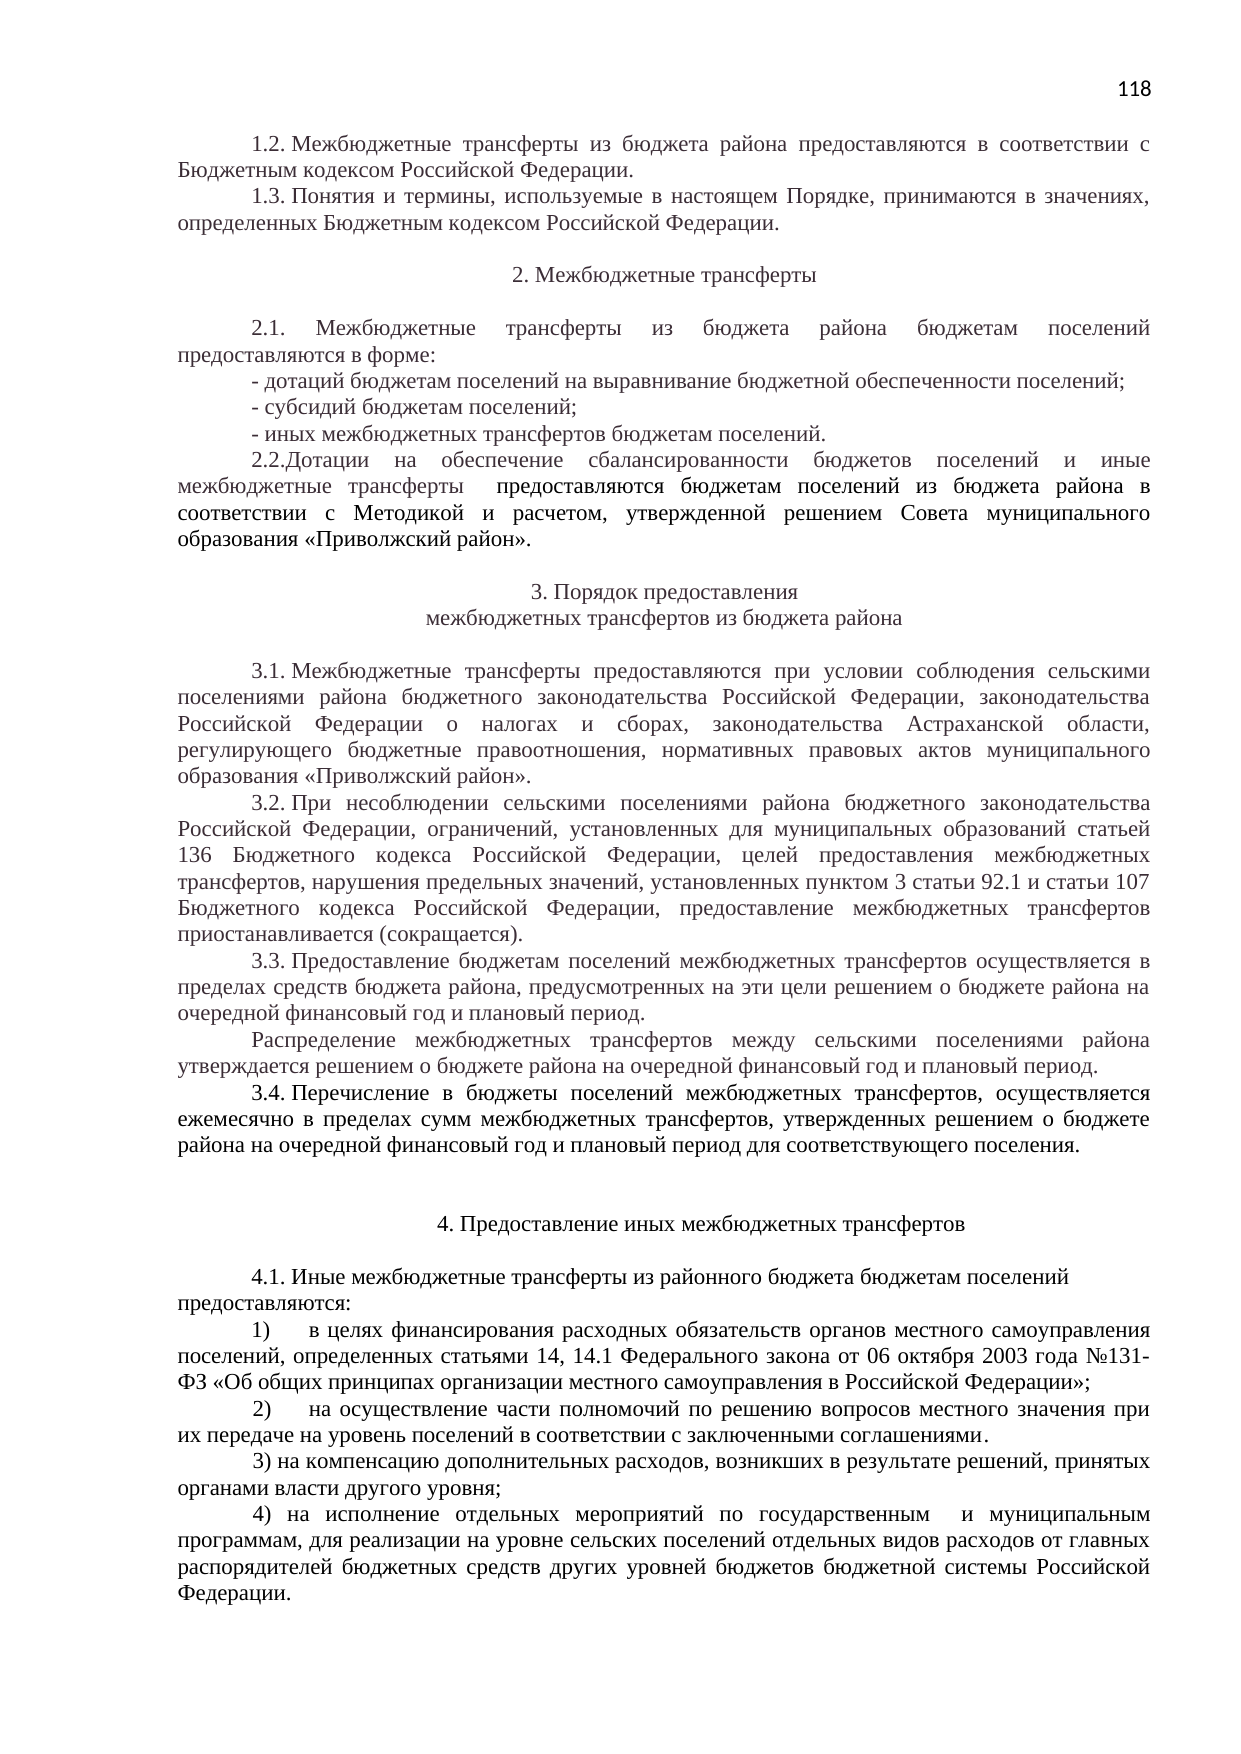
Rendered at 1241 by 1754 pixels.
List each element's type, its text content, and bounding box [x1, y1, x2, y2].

text 2. Межбюджетные трансферты [177, 262, 1152, 288]
text 4. Предоставление иных межбюджетных трансфертов [177, 1210, 1152, 1237]
text 3) на компенсацию дополнительных расходов, возникших в результате решений, принятых органами власти другого уровня; [177, 1447, 1152, 1500]
text - субсидий бюджетам поселений; [177, 393, 1152, 420]
text межбюджетных трансфертов из бюджета района [177, 604, 1152, 631]
text 3.2. При несоблюдении сельскими поселениями района бюджетного законодательства Российской Федерации, ограничений, установленных для муниципальных образований статьей 136 Бюджетного кодекса Российской Федерации, целей предоставления межбюджетных трансфертов, нарушения предельных значений, установленных пунктом 3 статьи 92.1 и статьи 107 Бюджетного кодекса Российской Федерации, предоставление межбюджетных трансфертов приостанавливается (сокращается). [177, 789, 1152, 947]
text 2.1. Межбюджетные трансферты из бюджета района бюджетам поселений предоставляются в форме: [177, 314, 1152, 367]
text - иных межбюджетных трансфертов бюджетам поселений. [177, 420, 1152, 446]
text 3.1. Межбюджетные трансферты предоставляются при условии соблюдения сельскими поселениями района бюджетного законодательства Российской Федерации, законодательства Российской Федерации о налогах и сборах, законодательства Астраханской области, регулирующего бюджетные правоотношения, нормативных правовых актов муниципального образования «Приволжский район». [177, 657, 1152, 789]
text Распределение межбюджетных трансфертов между сельскими поселениями района утверждается решением о бюджете района на очередной финансовый год и плановый период. [177, 1026, 1152, 1078]
text - дотаций бюджетам поселений на выравнивание бюджетной обеспеченности поселений; [177, 367, 1152, 393]
text 1.3. Понятия и термины, используемые в настоящем Порядке, принимаются в значениях, определенных Бюджетным кодексом Российской Федерации. [177, 182, 1152, 235]
text 1) в целях финансирования расходных обязательств органов местного самоуправления поселений, определенных статьями 14, 14.1 Федерального закона от 06 октября 2003 года №131-ФЗ «Об общих принципах организации местного самоуправления в Российской Федерации»; [177, 1316, 1152, 1395]
text 4) на исполнение отдельных мероприятий по государственным и муниципальным программам, для реализации на уровне сельских поселений отдельных видов расходов от главных распорядителей бюджетных средств других уровней бюджетов бюджетной системы Российской Федерации. [177, 1500, 1152, 1606]
text 2) на осуществление части полномочий по решению вопросов местного значения при их передаче на уровень поселений в соответствии с заключенными соглашениями. [177, 1395, 1152, 1447]
text 3. Порядок предоставления [177, 578, 1152, 604]
text 4.1. Иные межбюджетные трансферты из районного бюджета бюджетам поселений предоставляются: [177, 1263, 1152, 1316]
text 3.3. Предоставление бюджетам поселений межбюджетных трансфертов осуществляется в пределах средств бюджета района, предусмотренных на эти цели решением о бюджете района на очередной финансовый год и плановый период. [177, 947, 1152, 1026]
text 2.2.Дотации на обеспечение сбалансированности бюджетов поселений и иные межбюджетные трансферты предоставляются бюджетам поселений из бюджета района в соответствии с Методикой и расчетом, утвержденной решением Совета муниципального образования «Приволжский район». [177, 446, 1152, 551]
text 3.4. Перечисление в бюджеты поселений межбюджетных трансфертов, осуществляется ежемесячно в пределах сумм межбюджетных трансфертов, утвержденных решением о бюджете района на очередной финансовый год и плановый период для соответствующего поселения. [177, 1078, 1152, 1158]
text 1.2. Межбюджетные трансферты из бюджета района предоставляются в соответствии с Бюджетным кодексом Российской Федерации. [177, 130, 1152, 182]
